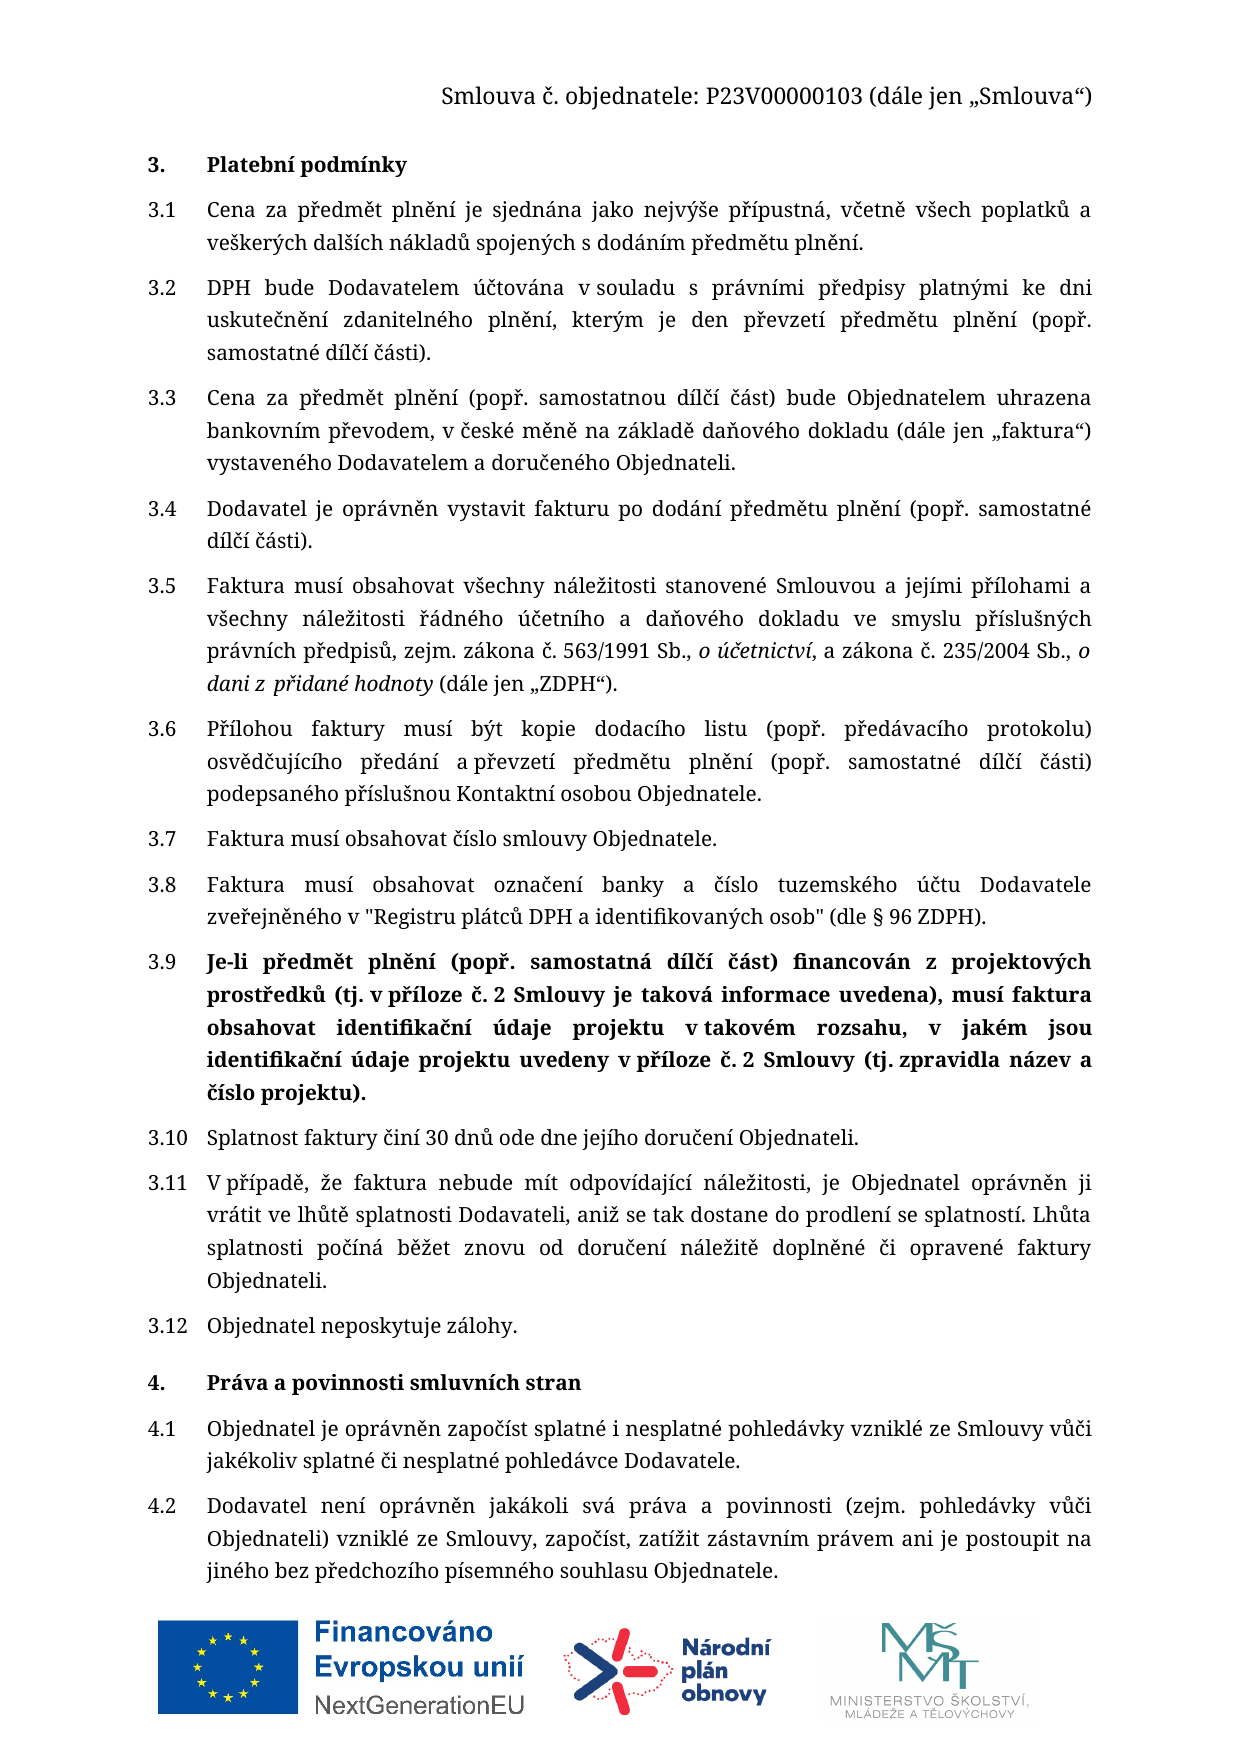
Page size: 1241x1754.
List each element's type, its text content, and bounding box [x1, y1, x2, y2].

list Objednatel je oprávněn započíst splatné i nesplatné pohledávky vzniklé ze Smlouvy vůči jakékoliv splatné či nesplatné pohledávce Dodavatele. [148, 1414, 1093, 1475]
list Faktura musí obsahovat všechny náležitosti stanovené Smlouvou a jejími přílohami a všechny náležitosti řádného účetního a daňového dokladu ve smyslu příslušných právních předpisů, zejm. zákona č. 563/1991 Sb., o účetnictví, a zákona č. 235/2004 Sb., o dani z přidané hodnoty (dále jen „ZDPH“). [148, 571, 1093, 698]
list Je-li předmět plnění (popř. samostatná dílčí část) financován z projektových prostředků (tj. v příloze č. 2 Smlouvy je taková informace uvedena), musí faktura obsahovat identifikační údaje projektu v takovém rozsahu, v jakém jsou identifikační údaje projektu uvedeny v příloze č. 2 Smlouvy (tj. zpravidla název a číslo projektu). [148, 947, 1093, 1106]
picture [820, 1616, 1039, 1726]
picture [147, 1605, 789, 1726]
list V případě, že faktura nebude mít odpovídající náležitosti, je Objednatel oprávněn ji vrátit ve lhůtě splatnosti Dodavateli, aniž se tak dostane do prodlení se splatností. Lhůta splatnosti počíná běžet znovu od doručení náležitě doplněné či opravené faktury Objednateli. [148, 1168, 1093, 1294]
list DPH bude Dodavatelem účtována v souladu s právními předpisy platnými ke dni uskutečnění zdanitelného plnění, kterým je den převzetí předmětu plnění (popř. samostatné dílčí části). [148, 273, 1093, 367]
list Platební podmínky [148, 150, 1093, 179]
list Faktura musí obsahovat číslo smlouvy Objednatele. [148, 824, 1093, 853]
list Přílohou faktury musí být kopie dodacího listu (popř. předávacího protokolu) osvědčujícího předání a převzetí předmětu plnění (popř. samostatné dílčí části) podepsaného příslušnou Kontaktní osobou Objednatele. [148, 714, 1093, 808]
list Dodavatel je oprávněn vystavit fakturu po dodání předmětu plnění (popř. samostatné dílčí části). [148, 494, 1093, 555]
list Cena za předmět plnění je sjednána jako nejvýše přípustná, včetně všech poplatků a veškerých dalších nákladů spojených s dodáním předmětu plnění. [148, 195, 1093, 256]
list Cena za předmět plnění (popř. samostatnou dílčí část) bude Objednatelem uhrazena bankovním převodem, v české měně na základě daňového dokladu (dále jen „faktura“) vystaveného Dodavatelem a doručeného Objednateli. [148, 383, 1093, 477]
list Faktura musí obsahovat označení banky a číslo tuzemského účtu Dodavatele zveřejněného v "Registru plátců DPH a identifikovaných osob" (dle § 96 ZDPH). [148, 870, 1093, 931]
list Práva a povinnosti smluvních stran [148, 1368, 1093, 1397]
list Dodavatel není oprávněn jakákoli svá práva a povinnosti (zejm. pohledávky vůči Objednateli) vzniklé ze Smlouvy, započíst, zatížit zástavním právem ani je postoupit na jiného bez předchozího písemného souhlasu Objednatele. [148, 1491, 1093, 1585]
list Splatnost faktury činí 30 dnů ode dne jejího doručení Objednateli. [148, 1123, 1093, 1151]
list Objednatel neposkytuje zálohy. [148, 1311, 1093, 1339]
